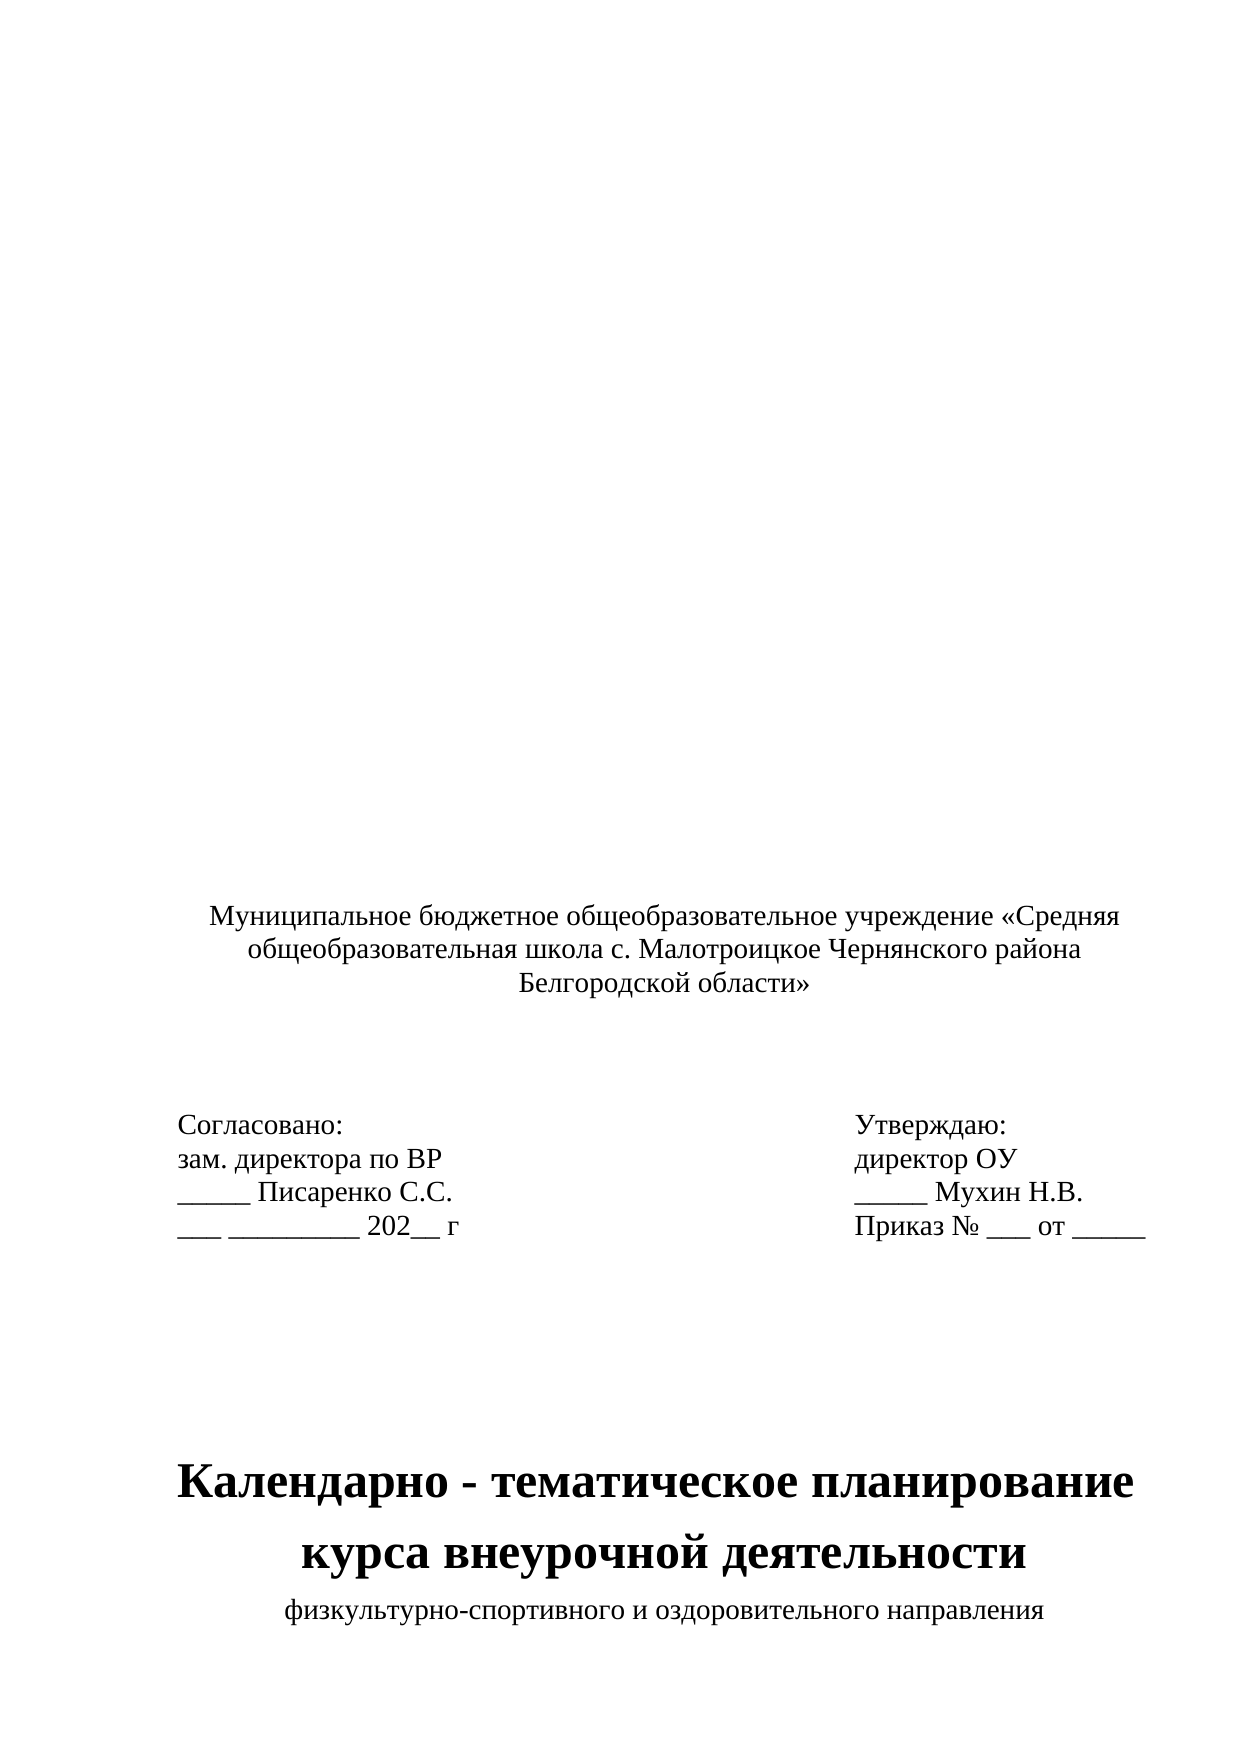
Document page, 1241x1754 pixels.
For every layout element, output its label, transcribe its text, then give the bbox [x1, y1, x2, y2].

text Календарно - тематическое планирование [177, 1451, 1152, 1508]
text _____ Писаренко С.С. [177, 1174, 627, 1208]
text Приказ № ___ от _____ [701, 1208, 1152, 1241]
text ___ _________ 202__ г [177, 1208, 627, 1241]
text курса внеурочной деятельности [177, 1521, 1152, 1579]
text директор ОУ [701, 1141, 1152, 1174]
text физкультурно-спортивного и оздоровительного направления [177, 1592, 1152, 1625]
text Муниципальное бюджетное общеобразовательное учреждение «Средняя общеобразовательная школа с. Малотроицкое Чернянского района Белгородской области» [177, 898, 1152, 998]
text Согласовано: [177, 1107, 627, 1141]
text _____ Мухин Н.В. [701, 1174, 1152, 1208]
text Утверждаю: [701, 1107, 1152, 1141]
text зам. директора по ВР [177, 1141, 627, 1174]
